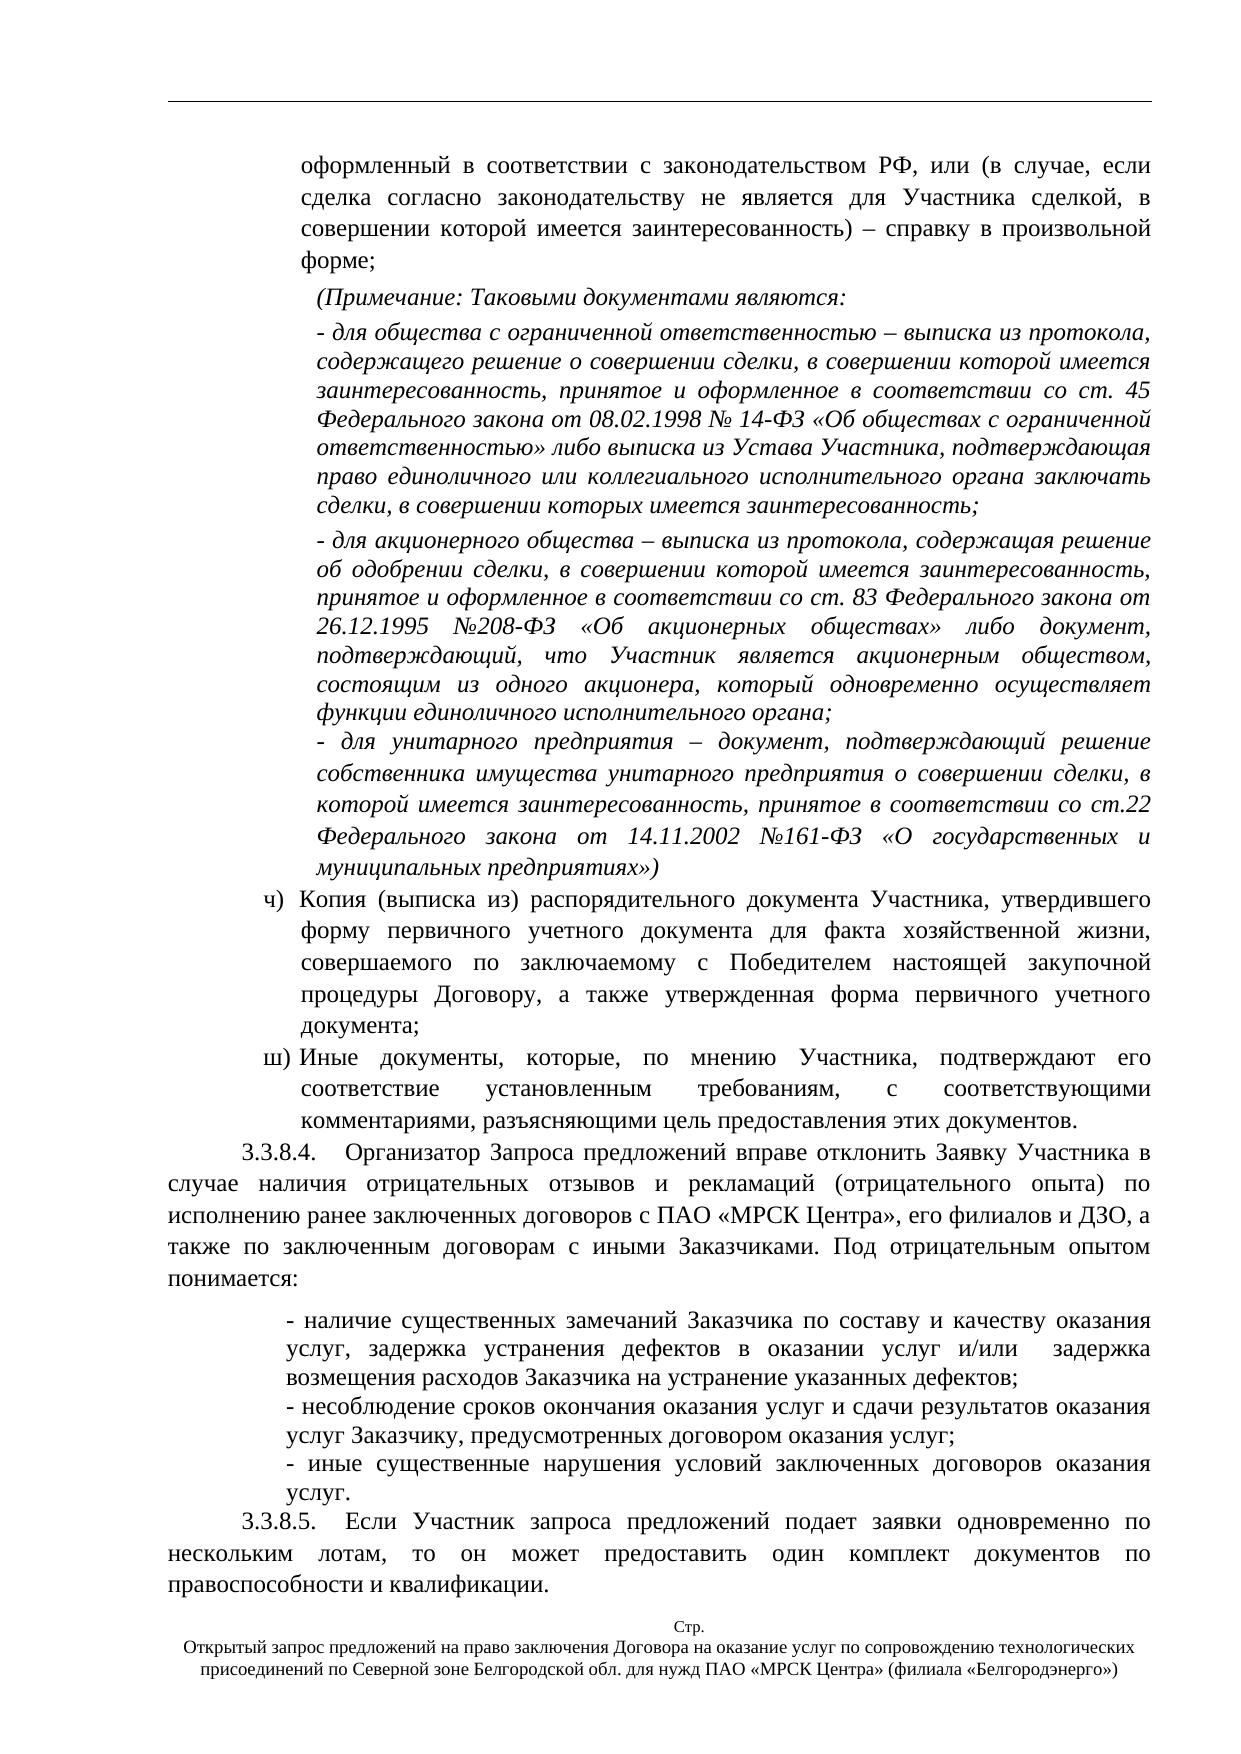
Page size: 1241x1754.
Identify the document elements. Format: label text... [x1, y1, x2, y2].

list - для акционерного общества – выписка из протокола, содержащая решение об одобрении сделки, в совершении которой имеется заинтересованность, принятое и оформленное в соответствии со ст. 83 Федерального закона от 26.12.1995 №208-ФЗ «Об акционерных обществах» либо документ, подтверждающий, что Участник является акционерным обществом, состоящим из одного акционера, который одновременно осуществляет функции единоличного исполнительного органа; [316, 525, 1152, 726]
list - наличие существенных замечаний Заказчика по составу и качеству оказания услуг, задержка устранения дефектов в оказании услуг и/или задержка возмещения расходов Заказчика на устранение указанных дефектов; [286, 1305, 1152, 1391]
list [263, 150, 1152, 273]
list - несоблюдение сроков окончания оказания услуг и сдачи результатов оказания услуг Заказчику, предусмотренных договором оказания услуг; [286, 1391, 1152, 1448]
list (Примечание: Таковыми документами являются: [316, 282, 1152, 311]
list - для общества с ограниченной ответственностью – выписка из протокола, содержащего решение о совершении сделки, в совершении которой имеется заинтересованность, принятое и оформленное в соответствии со ст. 45 Федерального закона от 08.02.1998 № 14-ФЗ «Об обществах с ограниченной ответственностью» либо выписка из Устава Участника, подтверждающая право единоличного или коллегиального исполнительного органа заключать сделки, в совершении которых имеется заинтересованность; [316, 317, 1152, 519]
list Иные документы, которые, по мнению Участника, подтверждают его соответствие установленным требованиям, с соответствующими комментариями, разъясняющими цель предоставления этих документов. [263, 1042, 1152, 1134]
list Если Участник запроса предложений подает заявки одновременно по нескольким лотам, то он может предоставить один комплект документов по правоспособности и квалификации. [168, 1506, 1152, 1598]
list - для унитарного предприятия – документ, подтверждающий решение собственника имущества унитарного предприятия о совершении сделки, в которой имеется заинтересованность, принятое в соответствии со ст.22 Федерального закона от 14.11.2002 №161-ФЗ «О государственных и муниципальных предприятиях») [316, 726, 1152, 881]
list Организатор Запроса предложений вправе отклонить Заявку Участника в случае наличия отрицательных отзывов и рекламаций (отрицательного опыта) по исполнению ранее заключенных договоров с ПАО «МРСК Центра», его филиалов и ДЗО, а также по заключенным договорам с иными Заказчиками. Под отрицательным опытом понимается: [168, 1137, 1152, 1292]
list Копия (выписка из) распорядительного документа Участника, утвердившего форму первичного учетного документа для факта хозяйственной жизни, совершаемого по заключаемому с Победителем настоящей закупочной процедуры Договору, а также утвержденная форма первичного учетного документа; [263, 884, 1152, 1039]
list - иные существенные нарушения условий заключенных договоров оказания услуг. [286, 1448, 1152, 1506]
